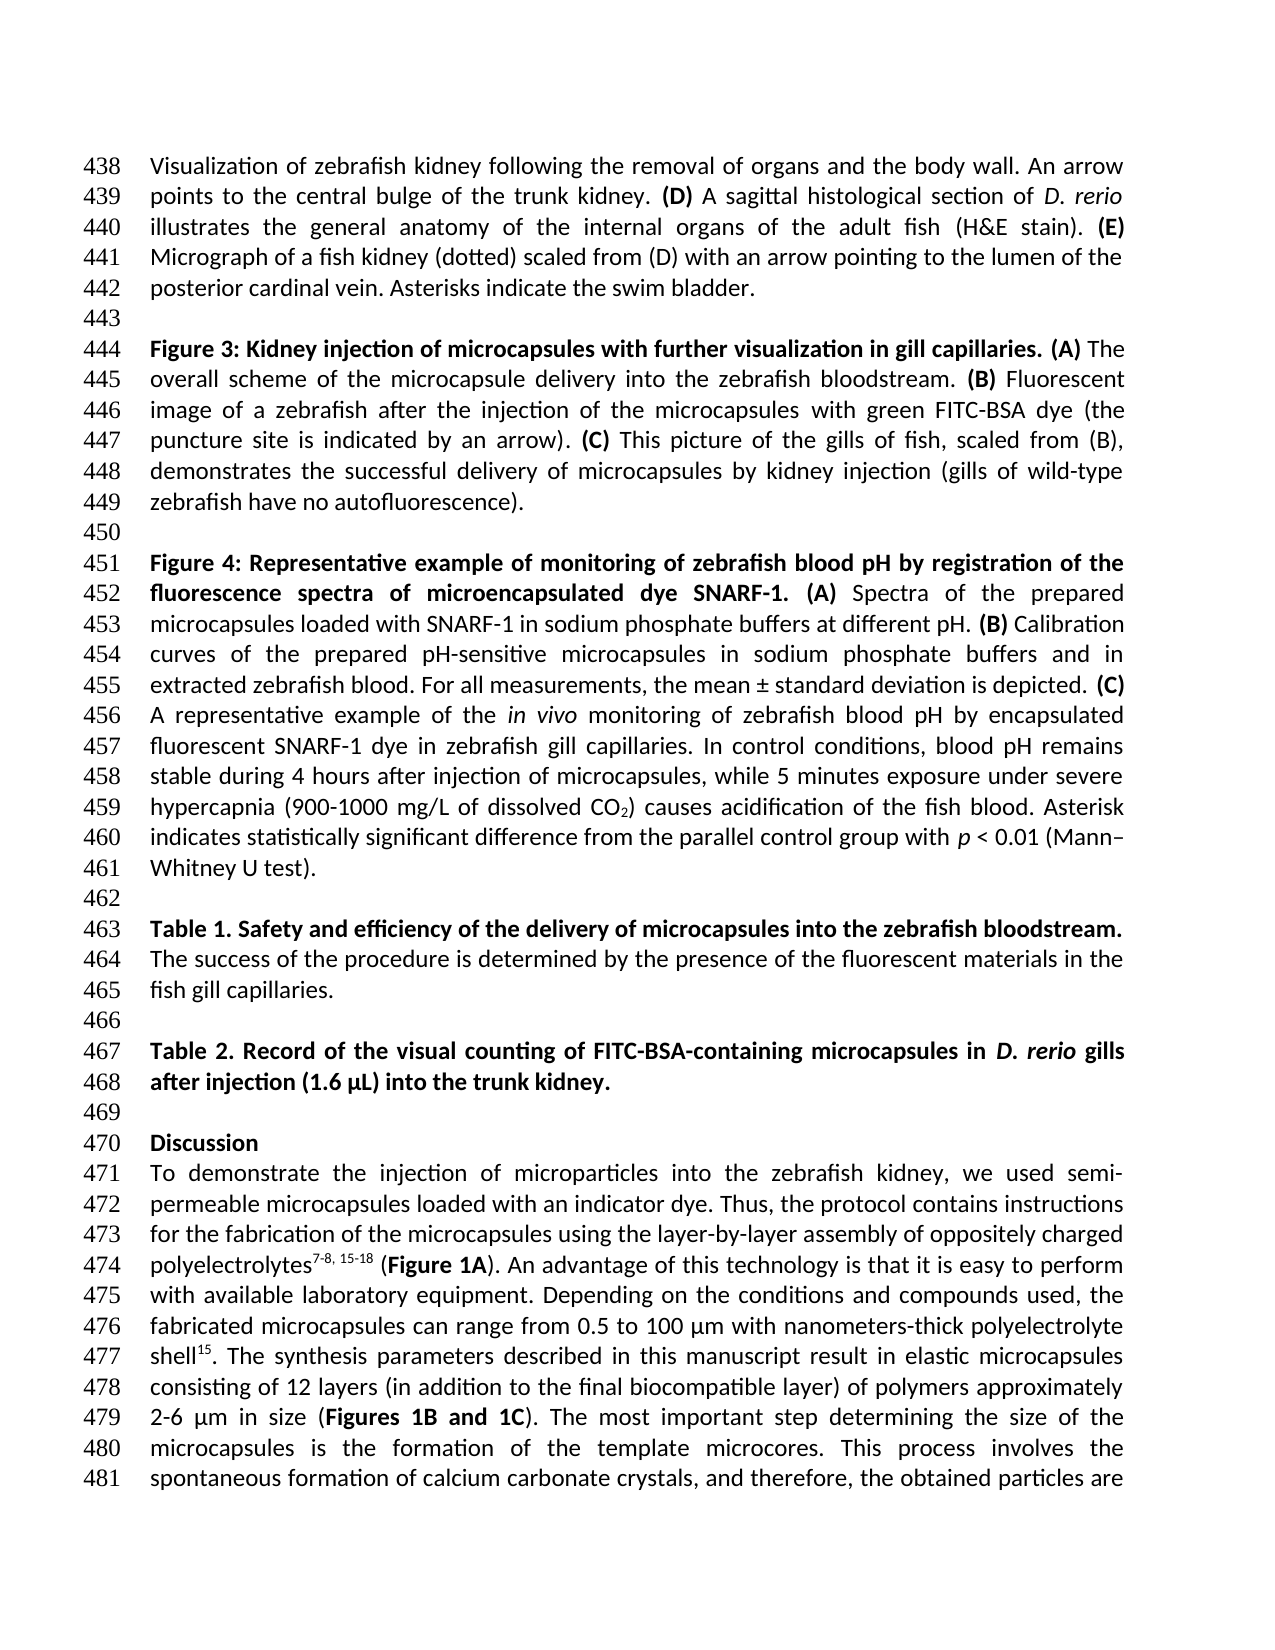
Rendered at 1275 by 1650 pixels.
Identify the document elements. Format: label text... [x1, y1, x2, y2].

text Table 2. Record of the visual counting of FITC-BSA-containing microcapsules in D. rerio gills after injection (1.6 µL) into the trunk kidney. [150, 1035, 1125, 1096]
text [150, 1157, 1125, 1493]
text Figure 3: Kidney injection of microcapsules with further visualization in gill capillaries. (A) The overall scheme of the microcapsule delivery into the zebrafish bloodstream. (B) Fluorescent image of a zebrafish after the injection of the microcapsules with green FITC-BSA dye (the puncture site is indicated by an arrow). (C) This picture of the gills of fish, scaled from (B), demonstrates the successful delivery of microcapsules by kidney injection (gills of wild-type zebrafish have no autofluorescence). [150, 333, 1125, 516]
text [150, 150, 1125, 303]
text Table 1. Safety and efficiency of the delivery of microcapsules into the zebrafish bloodstream. The success of the procedure is determined by the presence of the fluorescent materials in the fish gill capillaries. [150, 913, 1125, 1004]
text Discussion [150, 1127, 1125, 1157]
text Figure 4: Representative example of monitoring of zebrafish blood рН by registration of the fluorescence spectra of microencapsulated dye SNARF-1. (A) Spectra of the prepared microcapsules loaded with SNARF-1 in sodium phosphate buffers at different pH. (B) Calibration curves of the prepared pH-sensitive microcapsules in sodium phosphate buffers and in extracted zebrafish blood. For all measurements, the mean ± standard deviation is depicted. (C) A representative example of the in vivo monitoring of zebrafish blood рН by encapsulated fluorescent SNARF-1 dye in zebrafish gill capillaries. In control conditions, blood pH remains stable during 4 hours after injection of microcapsules, while 5 minutes exposure under severe hypercapnia (900-1000 mg/L of dissolved CO2) causes acidification of the fish blood. Asterisk indicates statistically significant difference from the parallel control group with p < 0.01 (Mann–Whitney U test). [150, 547, 1125, 882]
